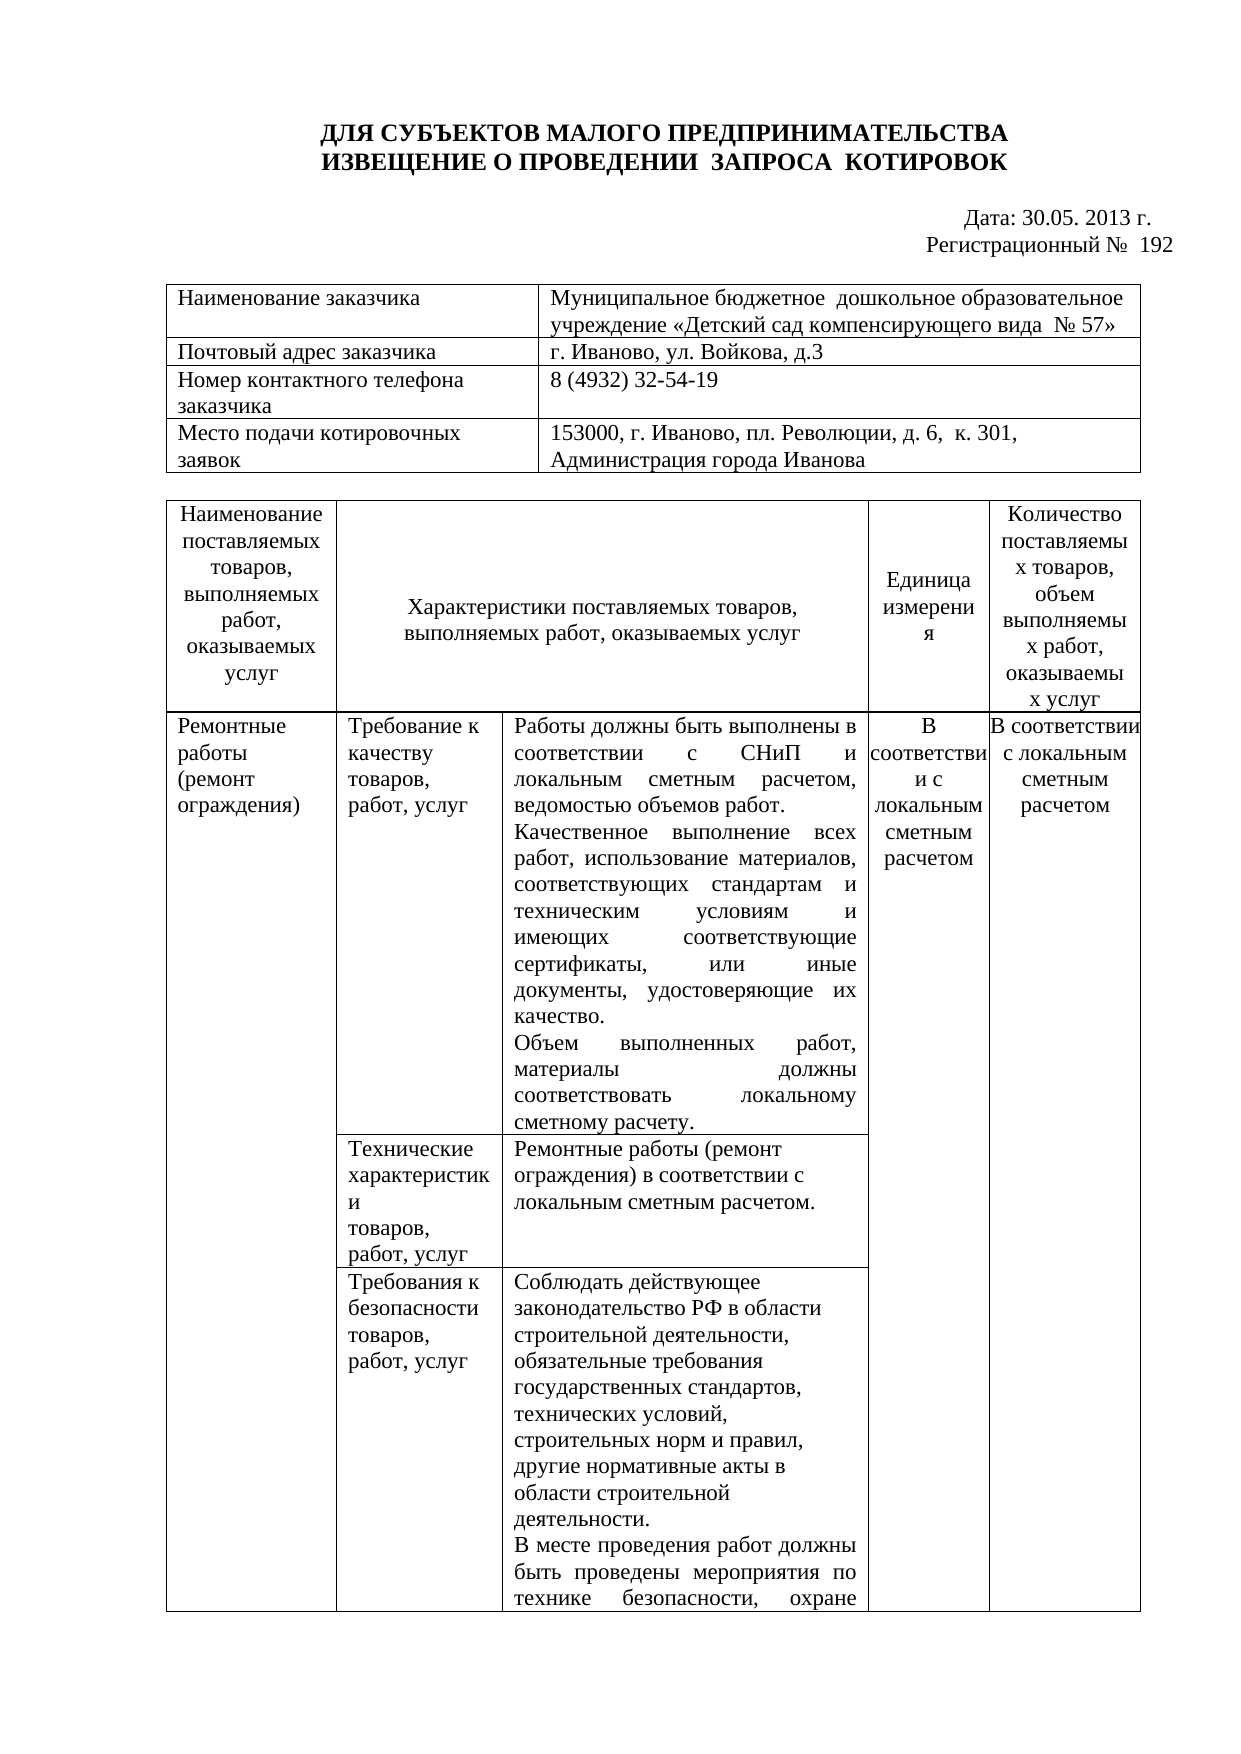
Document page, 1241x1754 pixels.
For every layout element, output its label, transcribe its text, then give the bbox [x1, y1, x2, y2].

table_cell В соответствии с локальным сметным расчетом [990, 713, 1140, 1611]
table_header Единица измерения [869, 501, 989, 711]
table_header Наименование заказчика [167, 285, 538, 337]
table_cell Ремонтные работы (ремонт ограждения) [167, 713, 336, 1611]
table_cell Ремонтные работы (ремонт ограждения) в соответствии с локальным сметным расчетом. [503, 1135, 868, 1267]
text Дата: 30.05. 2013 г. [177, 204, 1152, 231]
table_cell 8 (4932) 32-54-19 [539, 366, 1140, 418]
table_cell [337, 1268, 502, 1611]
table_cell Технические характеристики товаров, работ, услуг [337, 1135, 502, 1267]
text Извещение о проведении запроса котировок [177, 147, 1152, 176]
table_cell Номер контактного телефона заказчика [167, 366, 538, 418]
text Регистрационный № 192 [177, 231, 1174, 257]
table_cell Место подачи котировочных заявок [167, 419, 538, 472]
table_header Характеристики поставляемых товаров, выполняемых работ, оказываемых услуг [337, 501, 868, 711]
table_cell г. Иваново, ул. Войкова, д.3 [539, 338, 1140, 364]
table_header Муниципальное бюджетное дошкольное образовательное учреждение «Детский сад компенсирующего вида № 57» [539, 285, 1140, 337]
table_header Количество поставляемых товаров, объем выполняемых работ, оказываемых услуг [990, 501, 1140, 711]
table_cell Почтовый адрес заказчика [167, 338, 538, 364]
table_cell В соответствии с локальным сметным расчетом [869, 713, 989, 1611]
table_cell 153000, г. Иваново, пл. Революции, д. 6, к. 301, Администрация города Иванова [539, 419, 1140, 472]
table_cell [503, 1268, 868, 1611]
table_cell Работы должны быть выполнены в соответствии с СНиП и локальным сметным расчетом, ведомостью объемов работ. Качественное выполнение всех работ, использование материалов, соответствующих стандартам и техническим условиям и имеющих соответствующие сертификаты, или иные документы, удостоверяющие их качество. Объем выполненных работ, материалы должны соответствовать локальному сметному расчету. [503, 713, 868, 1134]
table_header Наименование поставляемых товаров, выполняемых работ, оказываемых услуг [167, 501, 336, 711]
table_cell Требование к качеству товаров, работ, услуг [337, 713, 502, 1134]
text ДЛЯ СУБЪЕКТОВ МАЛОГО ПРЕДПРИНИМАТЕЛЬСТВА [177, 118, 1152, 147]
